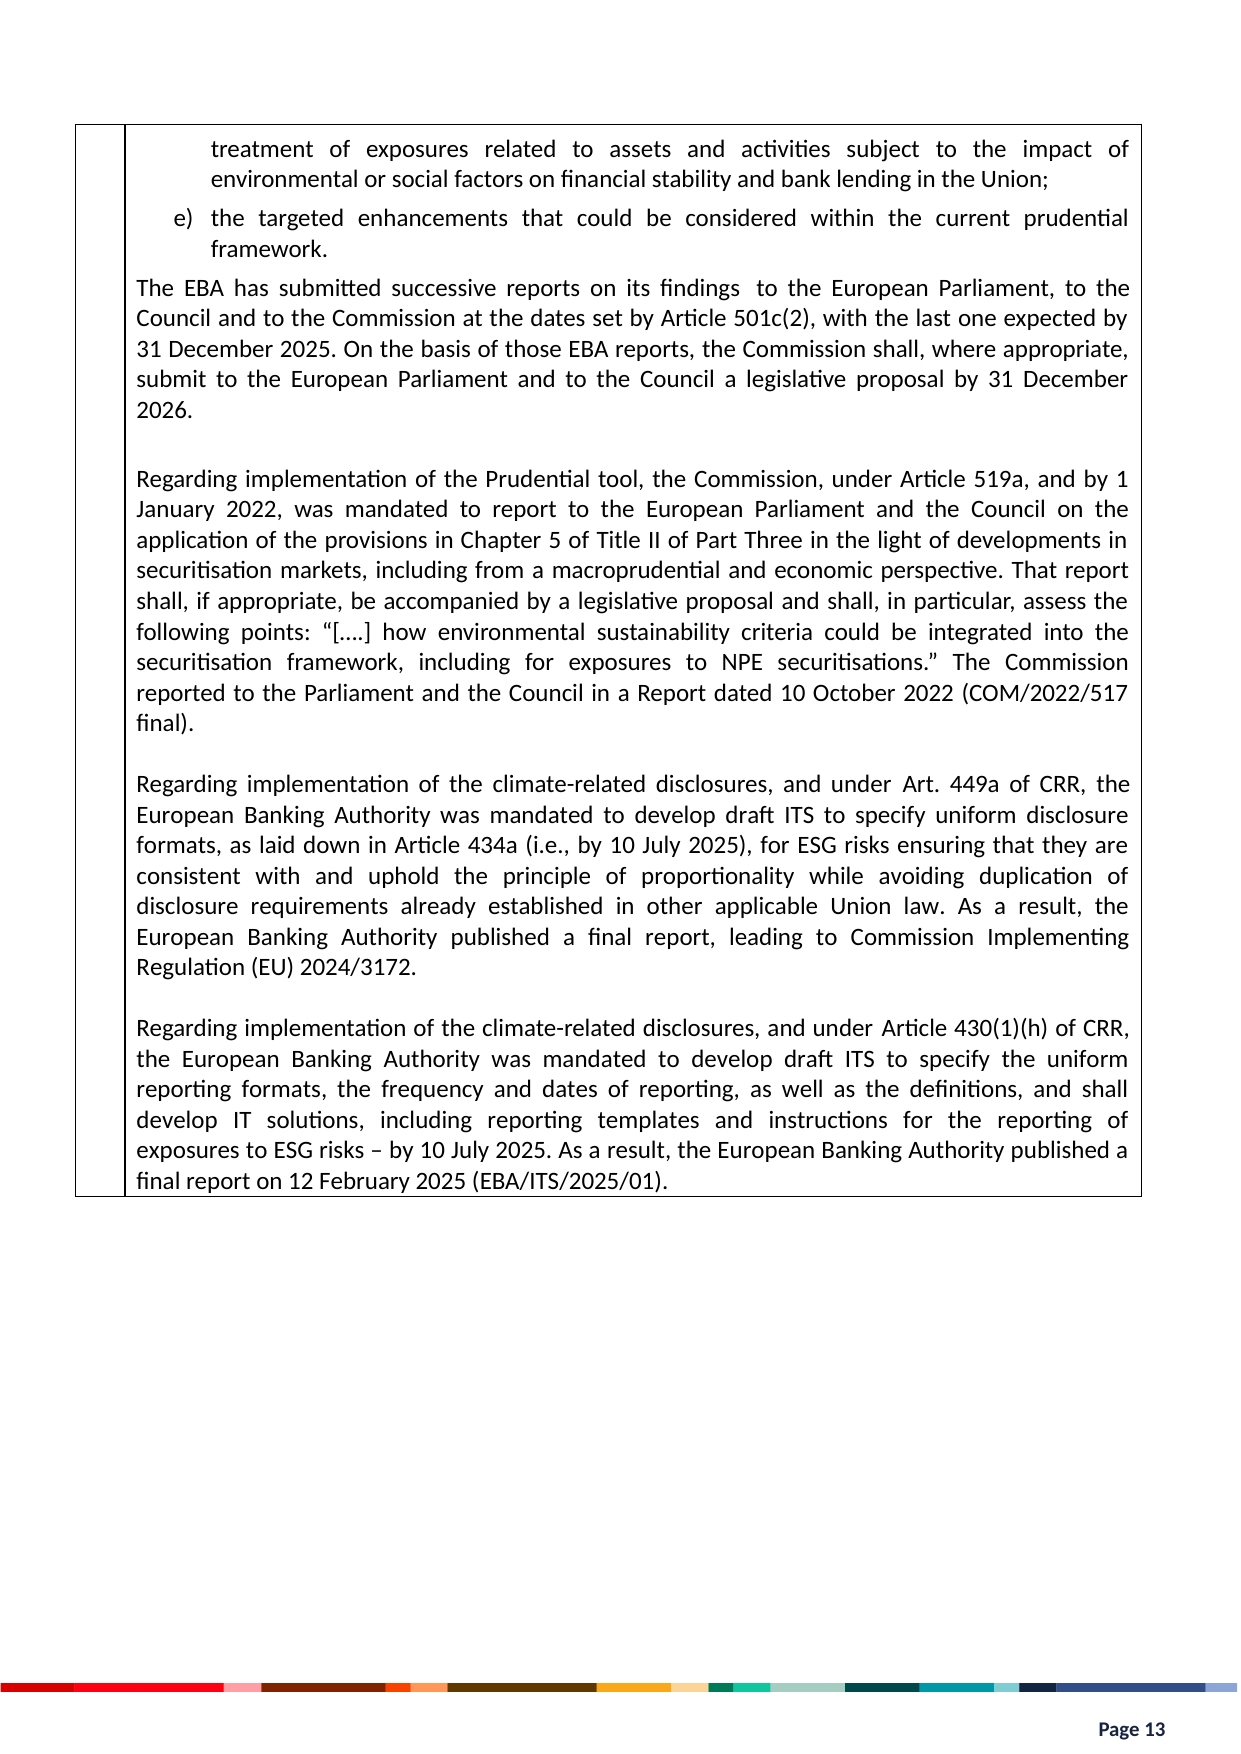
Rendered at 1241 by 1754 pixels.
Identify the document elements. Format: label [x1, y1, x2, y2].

picture [0, 1683, 1236, 1692]
table_cell [76, 125, 124, 1196]
table_cell [126, 125, 1141, 1196]
